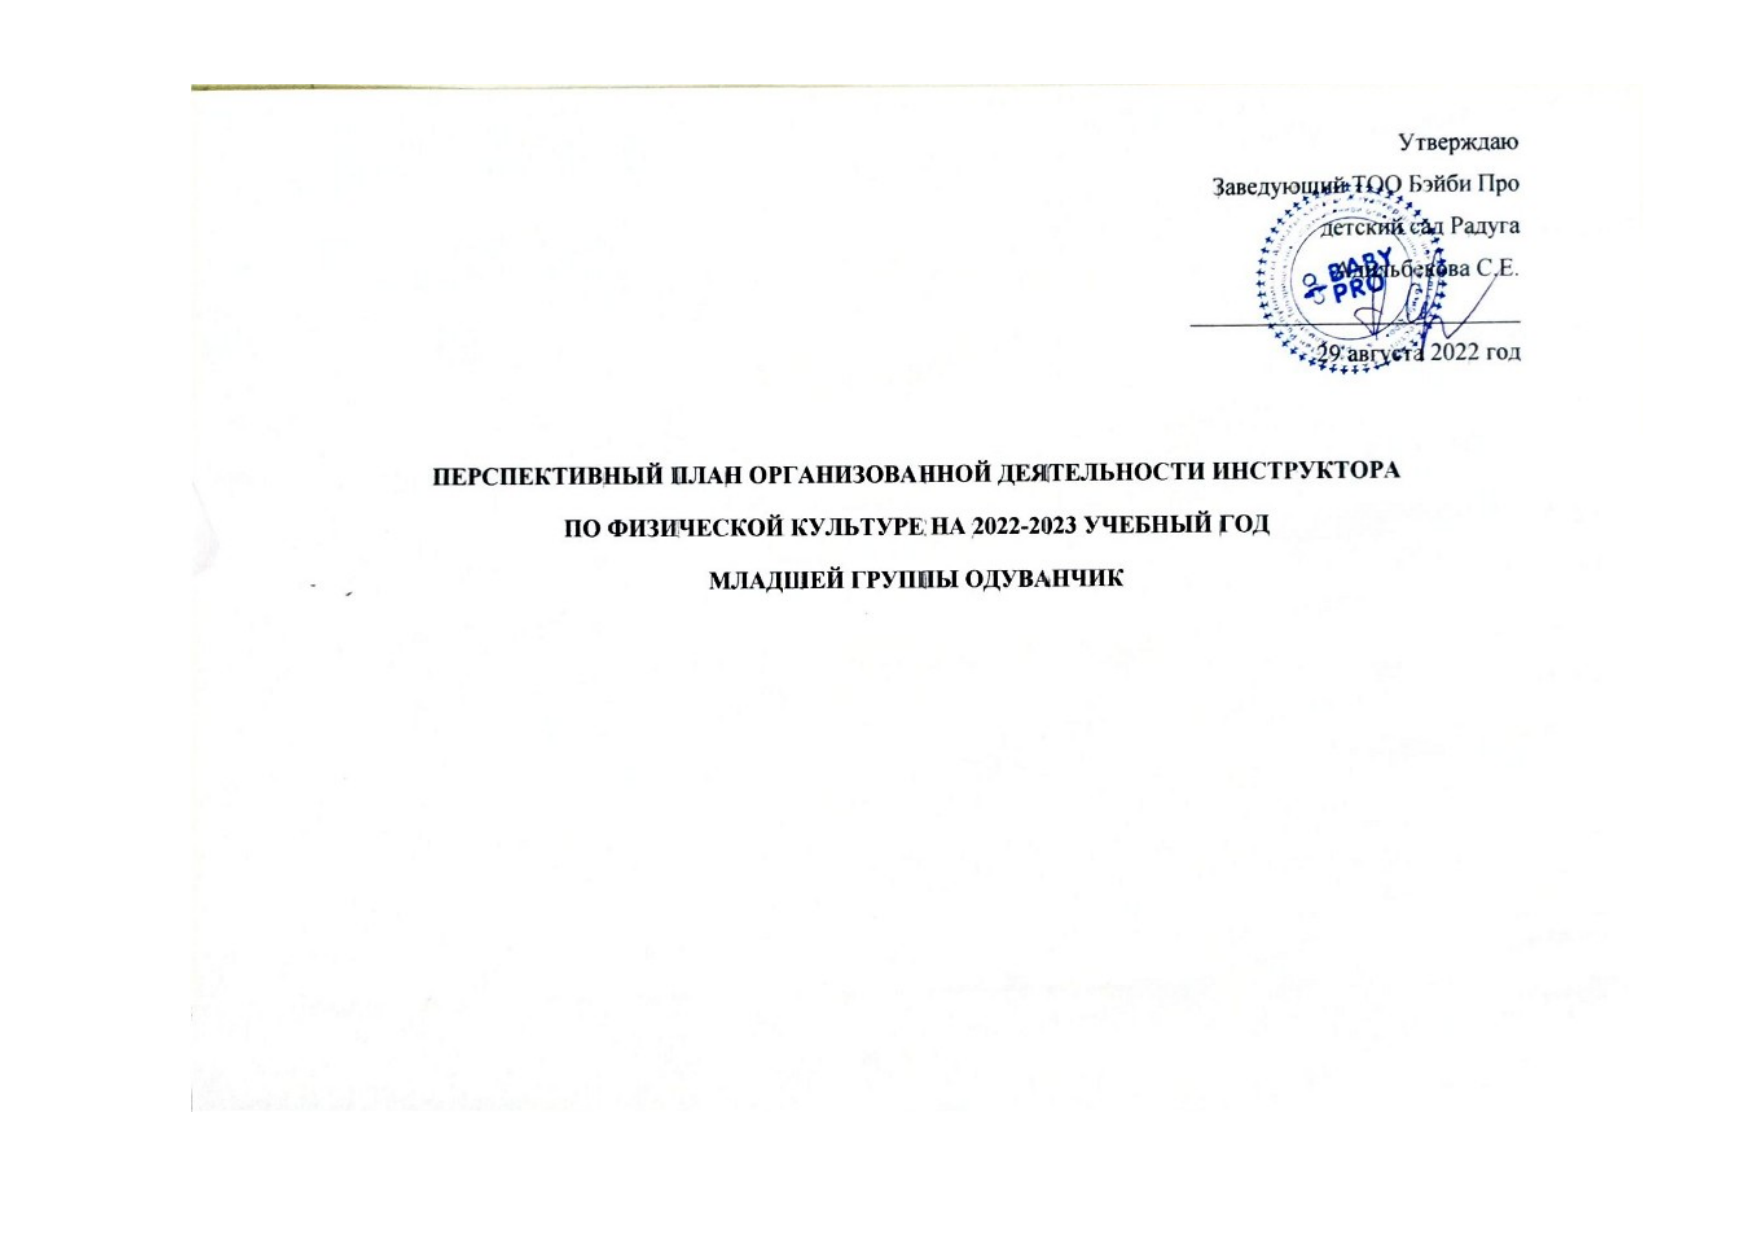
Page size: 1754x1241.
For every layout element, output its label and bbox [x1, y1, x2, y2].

picture [190, 84, 1644, 1112]
